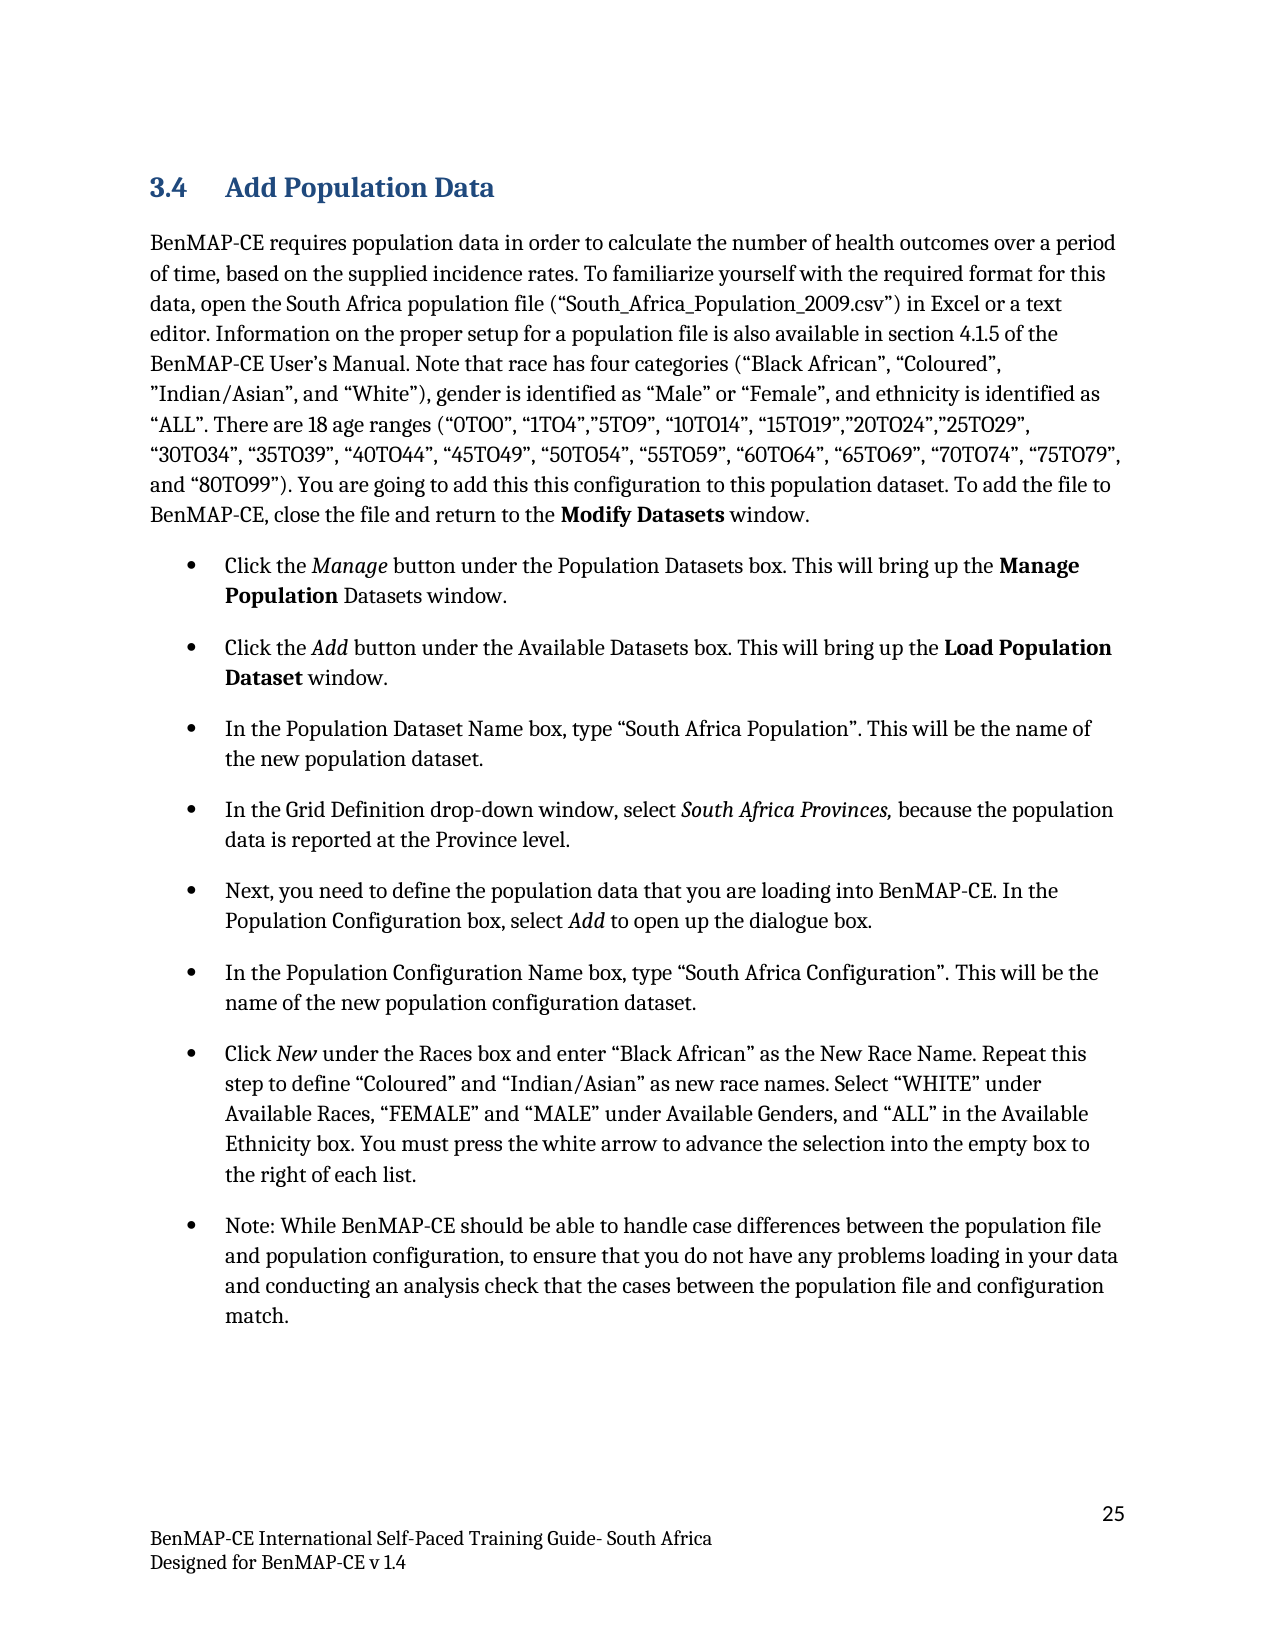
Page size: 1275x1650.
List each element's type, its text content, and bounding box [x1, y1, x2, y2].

text In the Population Dataset Name box, type “South Africa Population”. This will be the name of the new population dataset. [187, 716, 1125, 772]
text Note: While BenMAP-CE should be able to handle case differences between the population file and population configuration, to ensure that you do not have any problems loading in your data and conducting an analysis check that the cases between the population file and configuration match. [187, 1212, 1125, 1329]
text BenMAP-CE requires population data in order to calculate the number of health outcomes over a period of time, based on the supplied incidence rates. To familiarize yourself with the required format for this data, open the South Africa population file (“South_Africa_Population_2009.csv”) in Excel or a text editor. Information on the proper setup for a population file is also available in section 4.1.5 of the BenMAP-CE User’s Manual. Note that race has four categories (“Black African”, “Coloured”, ”Indian/Asian”, and “White”), gender is identified as “Male” or “Female”, and ethnicity is identified as “ALL”. There are 18 age ranges (“0TO0”, “1TO4”,”5TO9”, “10TO14”, “15TO19”,”20TO24”,”25TO29”, “30TO34”, “35TO39”, “40TO44”, “45TO49”, “50TO54”, “55TO59”, “60TO64”, “65TO69”, “70TO74”, “75TO79”, and “80TO99”). You are going to add this this configuration to this population dataset. To add the file to BenMAP-CE, close the file and return to the Modify Datasets window. [150, 230, 1125, 528]
text Next, you need to define the population data that you are loading into BenMAP-CE. In the Population Configuration box, select Add to open up the dialogue box. [187, 878, 1125, 935]
subtitle 3.4 Add Population Data [150, 171, 1125, 204]
text Click the Manage button under the Population Datasets box. This will bring up the Manage Population Datasets window. [187, 553, 1125, 610]
text Click New under the Races box and enter “Black African” as the New Race Name. Repeat this step to define “Coloured” and “Indian/Asian” as new race names. Select “WHITE” under Available Races, “FEMALE” and “MALE” under Available Genders, and “ALL” in the Available Ethnicity box. You must press the white arrow to advance the selection into the empty box to the right of each list. [187, 1041, 1125, 1188]
text In the Grid Definition drop-down window, select South Africa Provinces, because the population data is reported at the Province level. [187, 797, 1125, 853]
text In the Population Configuration Name box, type “South Africa Configuration”. This will be the name of the new population configuration dataset. [187, 959, 1125, 1016]
text Click the Add button under the Available Datasets box. This will bring up the Load Population Dataset window. [187, 634, 1125, 691]
